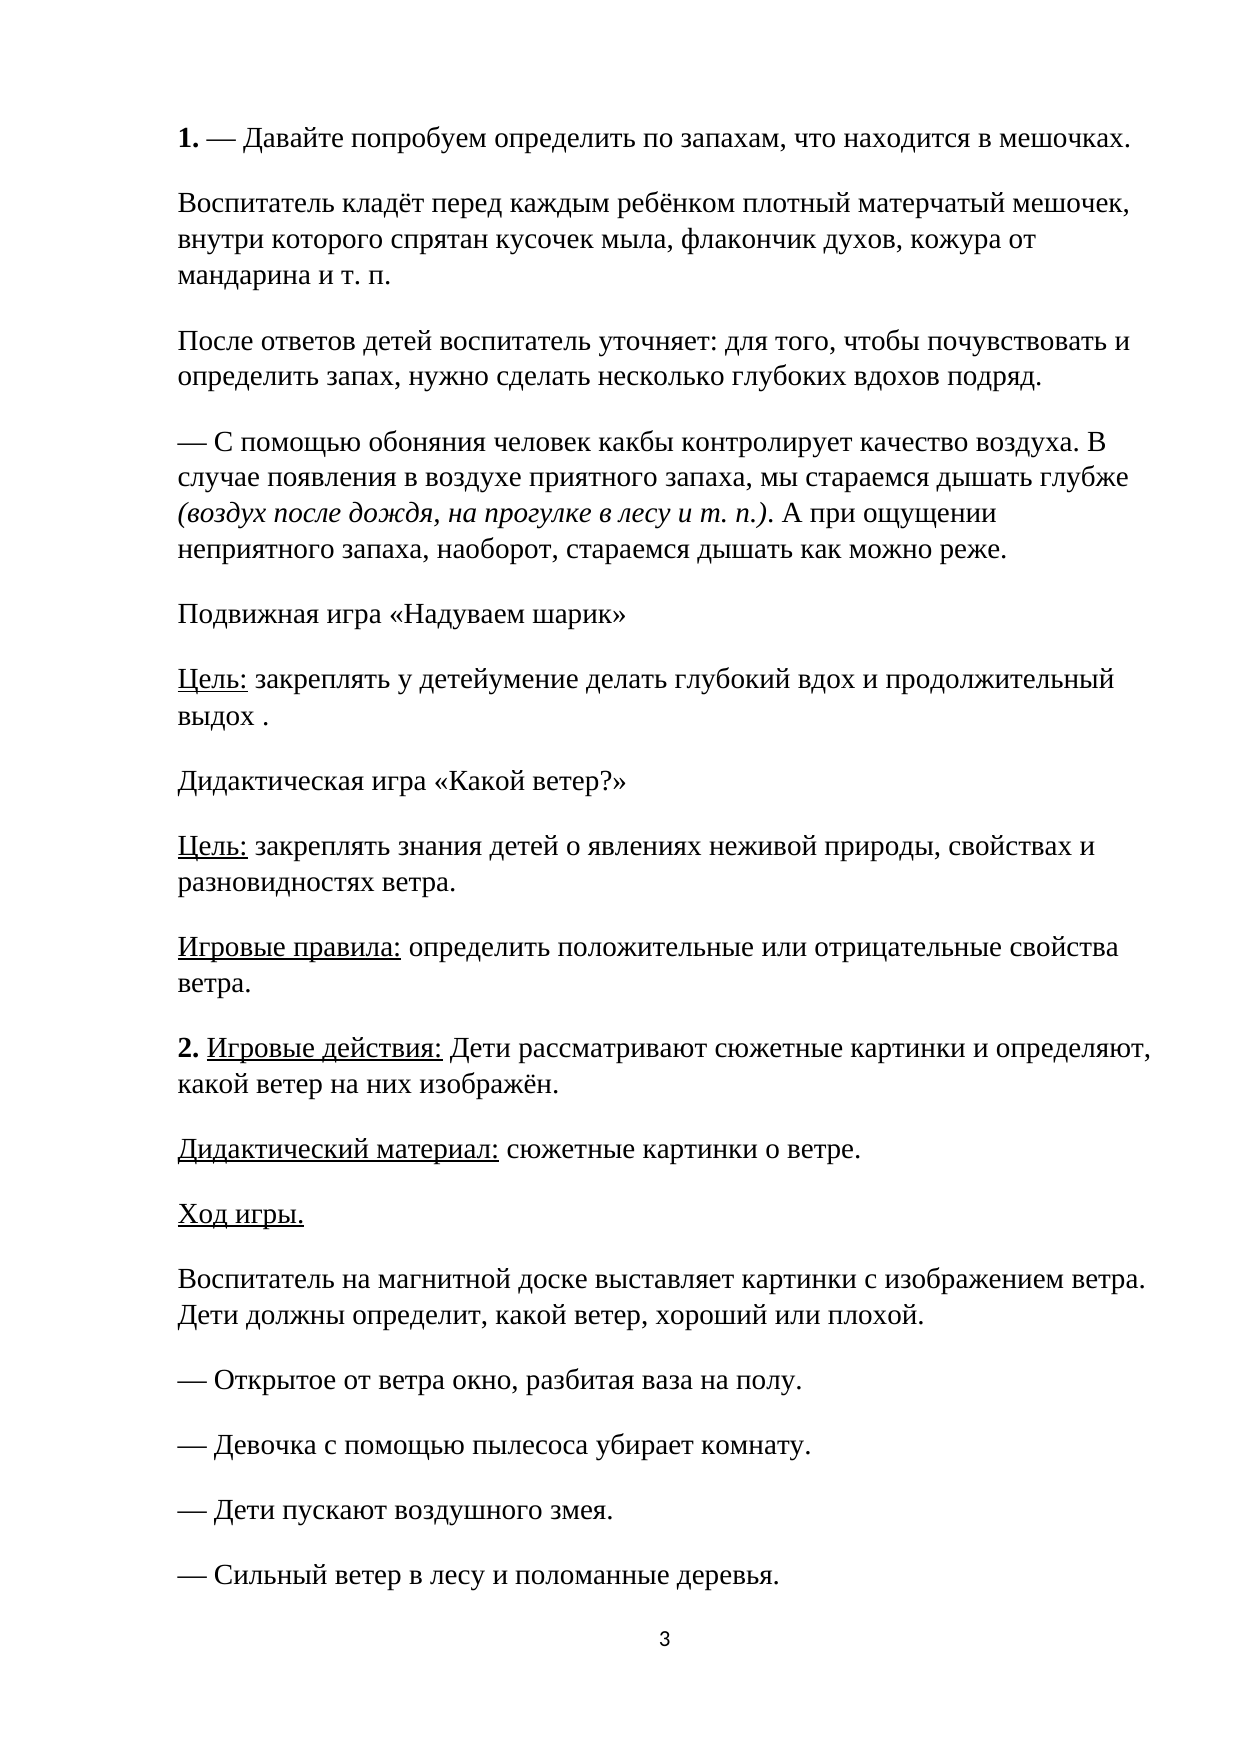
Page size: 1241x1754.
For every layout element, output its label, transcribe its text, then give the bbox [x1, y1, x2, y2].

text Дидактический материал: сюжетные картинки о ветре. [177, 1128, 1152, 1164]
text — Дети пускают воздушного змея. [177, 1490, 1152, 1526]
text 2. Игровые действия: Дети рассматривают сюжетные картинки и определяют, какой ветер на них изображён. [177, 1027, 1152, 1099]
text — Сильный ветер в лесу и поломанные деревья. [177, 1555, 1152, 1591]
text Игровые правила: определить положительные или отрицательные свойства ветра. [177, 926, 1152, 998]
text Воспитатель на магнитной доске выставляет картинки с изображением ветра. Дети должны определит, какой ветер, хороший или плохой. [177, 1259, 1152, 1331]
text Воспитатель кладёт перед каждым ребёнком плотный матерчатый мешочек, внутри которого спрятан кусочек мыла, флакончик духов, кожура от мандарина и т. п. [177, 183, 1152, 291]
text 1. — Давайте попробуем определить по запахам, что находится в мешочках. [177, 118, 1152, 154]
text Дидактическая игра «Какой ветер?» [177, 760, 1152, 796]
text — С помощью обоняния человек какбы контролирует качество воздуха. В случае появления в воздухе приятного запаха, мы стараемся дышать глубже (воздух после дождя, на прогулке в лесу и т. п.). А при ощущении неприятного запаха, наоборот, стараемся дышать как можно реже. [177, 421, 1152, 565]
text Ход игры. [177, 1194, 1152, 1229]
text — Открытое от ветра окно, разбитая ваза на полу. [177, 1360, 1152, 1396]
text Подвижная игра «Надуваем шарик» [177, 594, 1152, 630]
text Цель: закреплять знания детей о явлениях неживой природы, свойствах и разновидностях ветра. [177, 825, 1152, 897]
text — Девочка с помощью пылесоса убирает комнату. [177, 1425, 1152, 1461]
text Цель: закреплять у детейумение делать глубокий вдох и продолжительный выдох . [177, 659, 1152, 731]
text После ответов детей воспитатель уточняет: для того, чтобы почувствовать и определить запах, нужно сделать несколько глубоких вдохов подряд. [177, 320, 1152, 392]
